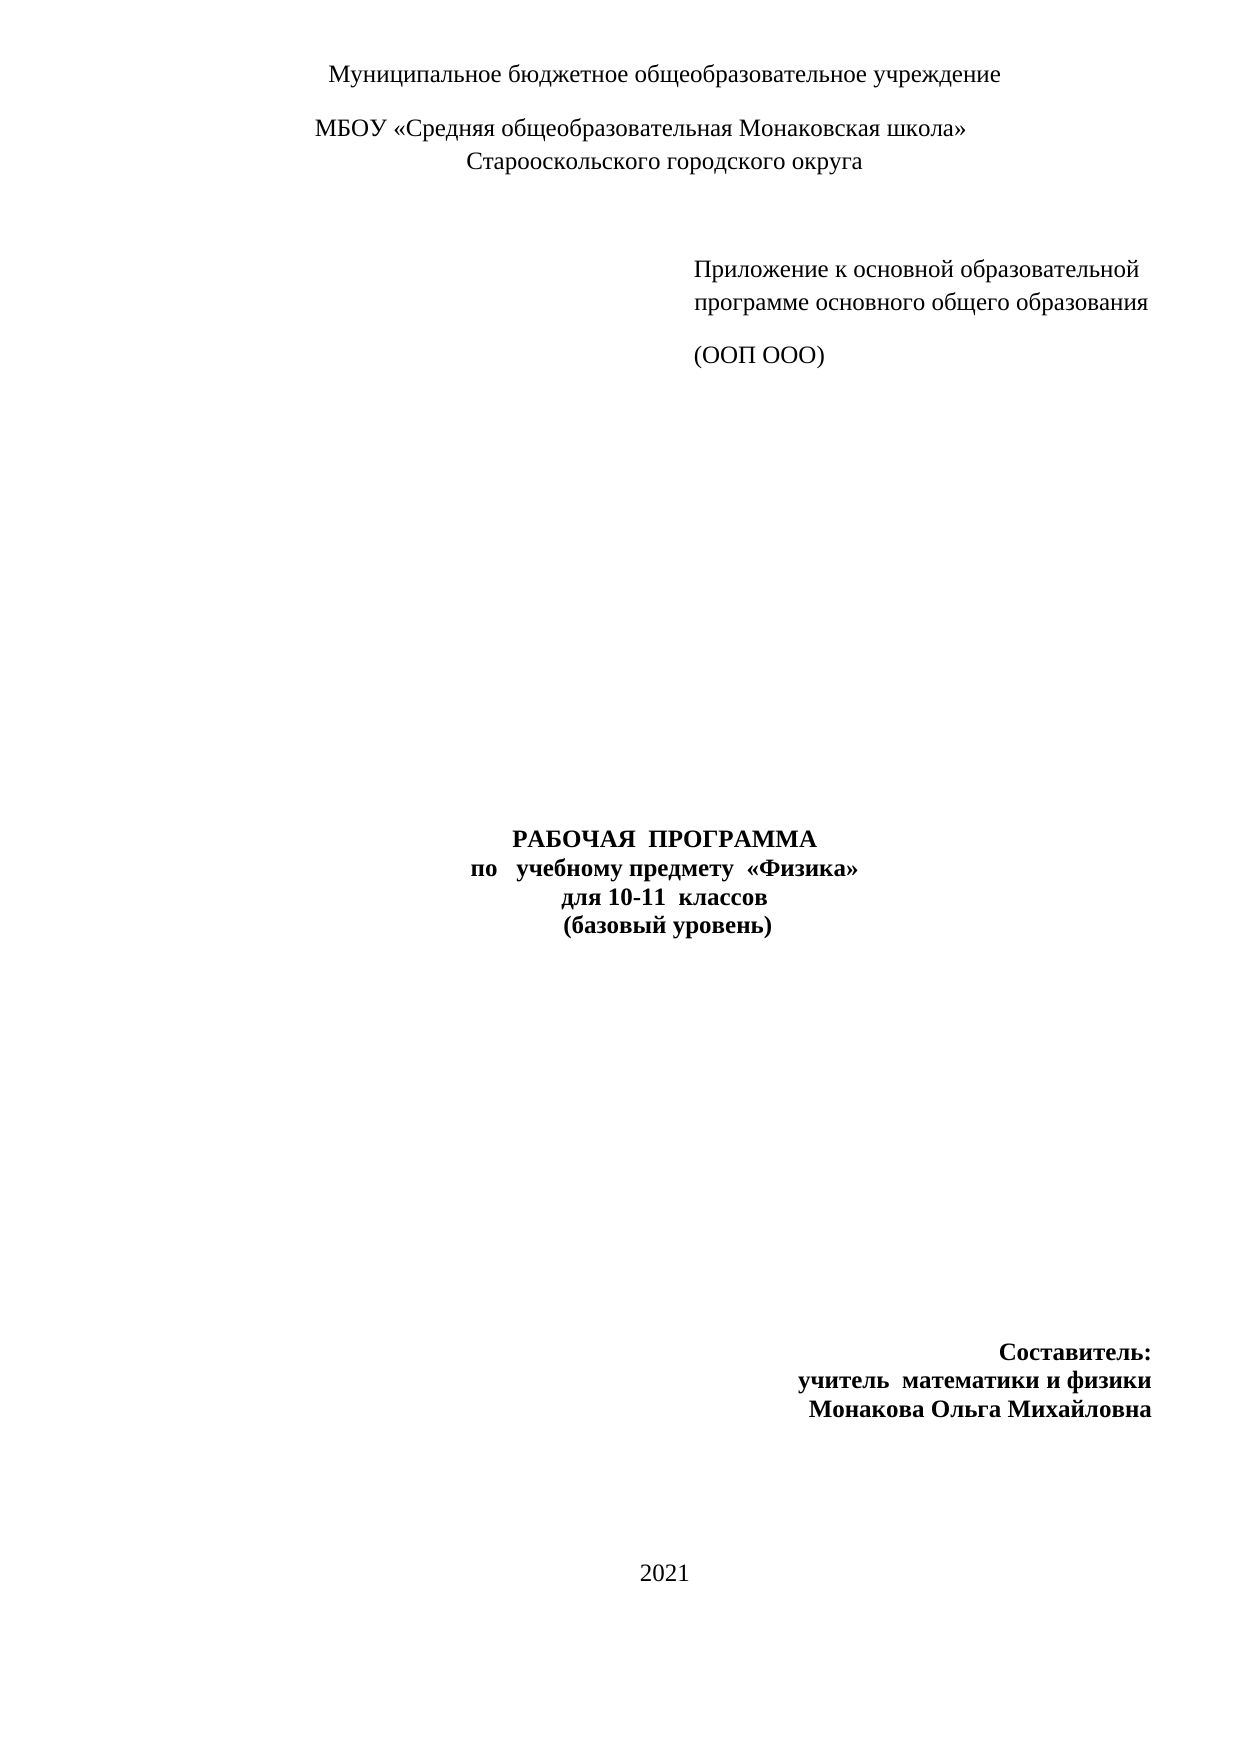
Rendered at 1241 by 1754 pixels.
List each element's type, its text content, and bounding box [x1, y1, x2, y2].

text (ООП ООО) [693, 341, 1152, 369]
text Монакова Ольга Михайловна [177, 1394, 1152, 1423]
text Приложение к основной образовательной программе основного общего образования [693, 254, 1152, 315]
text учитель математики и физики [177, 1365, 1152, 1394]
text МБОУ «Средняя общеобразовательная Монаковская школа» [192, 113, 1089, 142]
text 2021 [177, 1558, 1152, 1586]
text для 10-11 классов [177, 882, 1152, 911]
text (базовый уровень) [177, 911, 1152, 939]
text РАБОЧАЯ ПРОГРАММА [177, 824, 1152, 853]
text Составитель: [177, 1337, 1152, 1365]
text Муниципальное бюджетное общеобразовательное учреждение [177, 59, 1152, 88]
text Старооскольского городского округа [177, 146, 1152, 175]
text по учебному предмету «Физика» [177, 853, 1152, 882]
